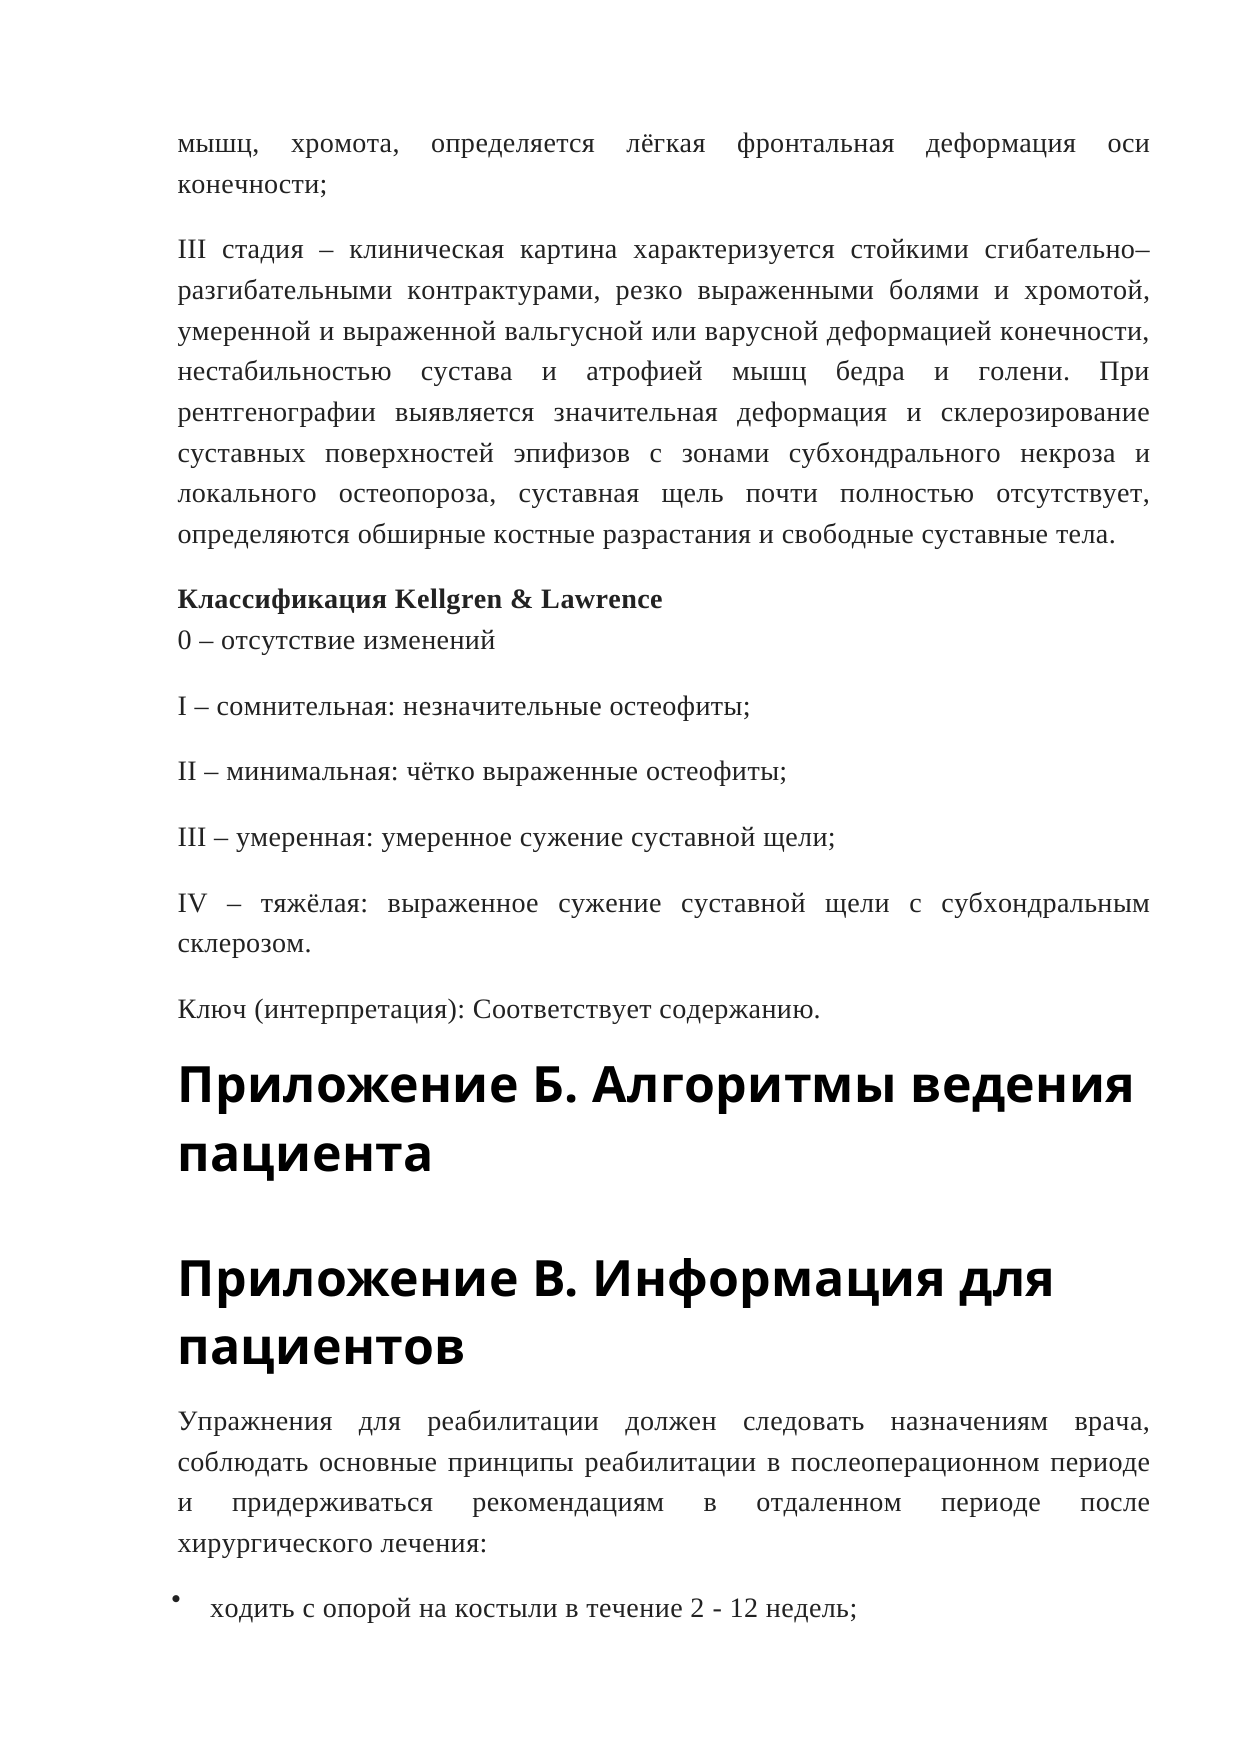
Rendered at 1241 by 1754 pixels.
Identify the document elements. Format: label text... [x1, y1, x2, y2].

text II – минимальная: чётко выраженные остеофиты; [177, 746, 1152, 787]
text IV – тяжёлая: выраженное сужение суставной щели с субхондральным склерозом. [177, 877, 1152, 959]
text Приложение В. Информация для пациентов [177, 1243, 1152, 1379]
text I – сомнительная: незначительные остеофиты; [177, 681, 1152, 721]
text Классификация Kellgren & Lawrence [177, 574, 1152, 615]
text 0 – отсутствие изменений [177, 615, 1152, 656]
text Приложение Б. Алгоритмы ведения пациента [177, 1049, 1152, 1186]
text III – умеренная: умеренное сужение суставной щели; [177, 812, 1152, 852]
text Ключ (интерпретация): Соответствует содержанию. [177, 984, 1152, 1024]
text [177, 118, 1152, 199]
text Упражнения для реабилитации должен следовать назначениям врача, соблюдать основные принципы реабилитации в послеоперационном периоде и придерживаться рекомендациям в отдаленном периоде после хирургического лечения: [177, 1396, 1152, 1558]
list ходить с опорой на костыли в течение 2 - 12 недель; [172, 1583, 1152, 1624]
text III стадия – клиническая картина характеризуется стойкими сгибательно–разгибательными контрактурами, резко выраженными болями и хромотой, умеренной и выраженной вальгусной или варусной деформацией конечности, нестабильностью сустава и атрофией мышц бедра и голени. При рентгенографии выявляется значительная деформация и склерозирование суставных поверхностей эпифизов с зонами субхондрального некроза и локального остеопороза, суставная щель почти полностью отсутствует, определяются обширные костные разрастания и свободные суставные тела. [177, 224, 1152, 549]
